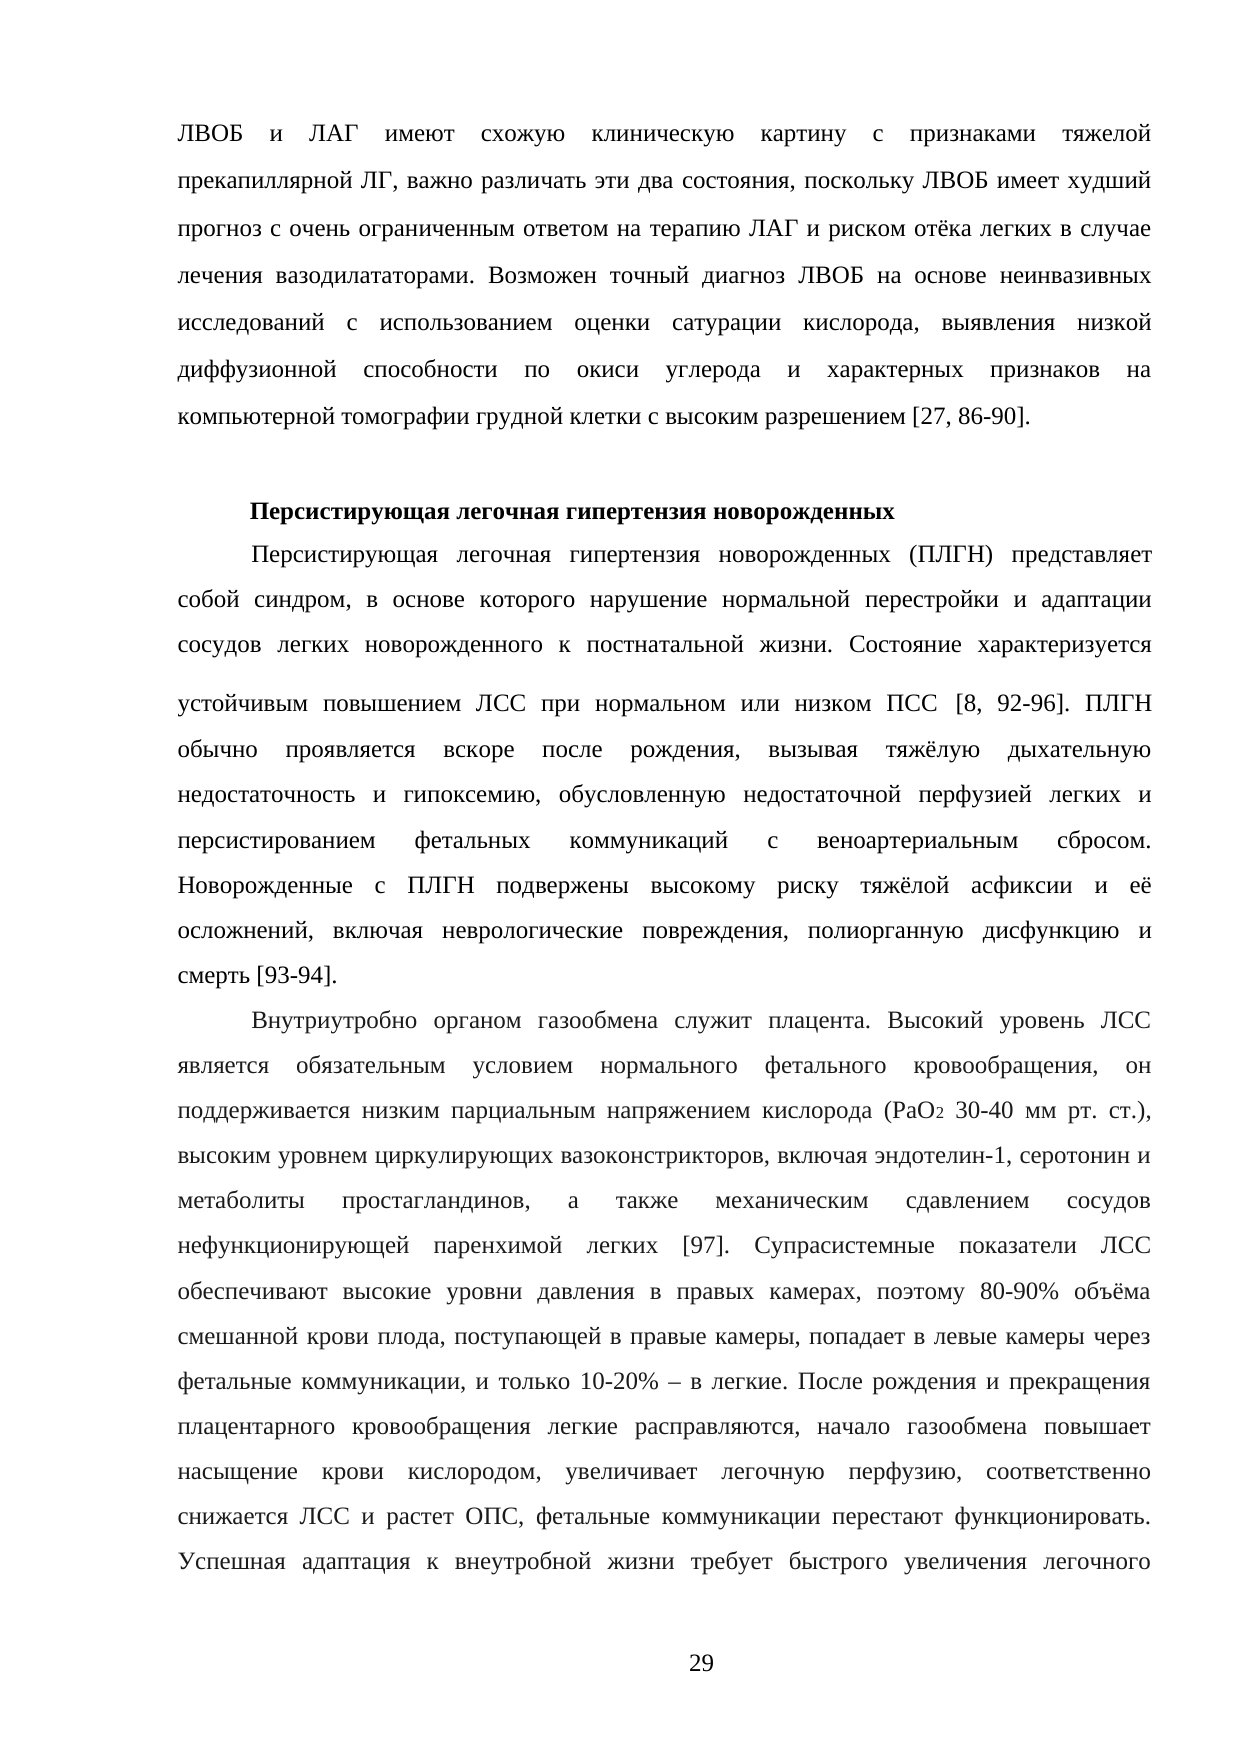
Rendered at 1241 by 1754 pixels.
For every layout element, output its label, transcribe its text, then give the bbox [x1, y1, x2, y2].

text Персистирующая легочная гипертензия новорожденных (ПЛГН) представляет собой синдром, в основе которого нарушение нормальной перестройки и адаптации сосудов легких новорожденного к постнатальной жизни. Состояние характеризуется устойчивым повышением ЛСС при нормальном или низком ПСС [8, 92-96]. ПЛГН обычно проявляется вскоре после рождения, вызывая тяжёлую дыхательную недостаточность и гипоксемию, обусловленную недостаточной перфузией легких и персистированием фетальных коммуникаций с веноартериальным сбросом. Новорожденные с ПЛГН подвержены высокому риску тяжёлой асфиксии и её осложнений, включая неврологические повреждения, полиорганную дисфункцию и смерть [93-94]. [177, 539, 1152, 989]
subtitle Персистирующая легочная гипертензия новорожденных [249, 496, 1217, 525]
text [177, 1005, 1152, 1575]
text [177, 118, 1152, 430]
